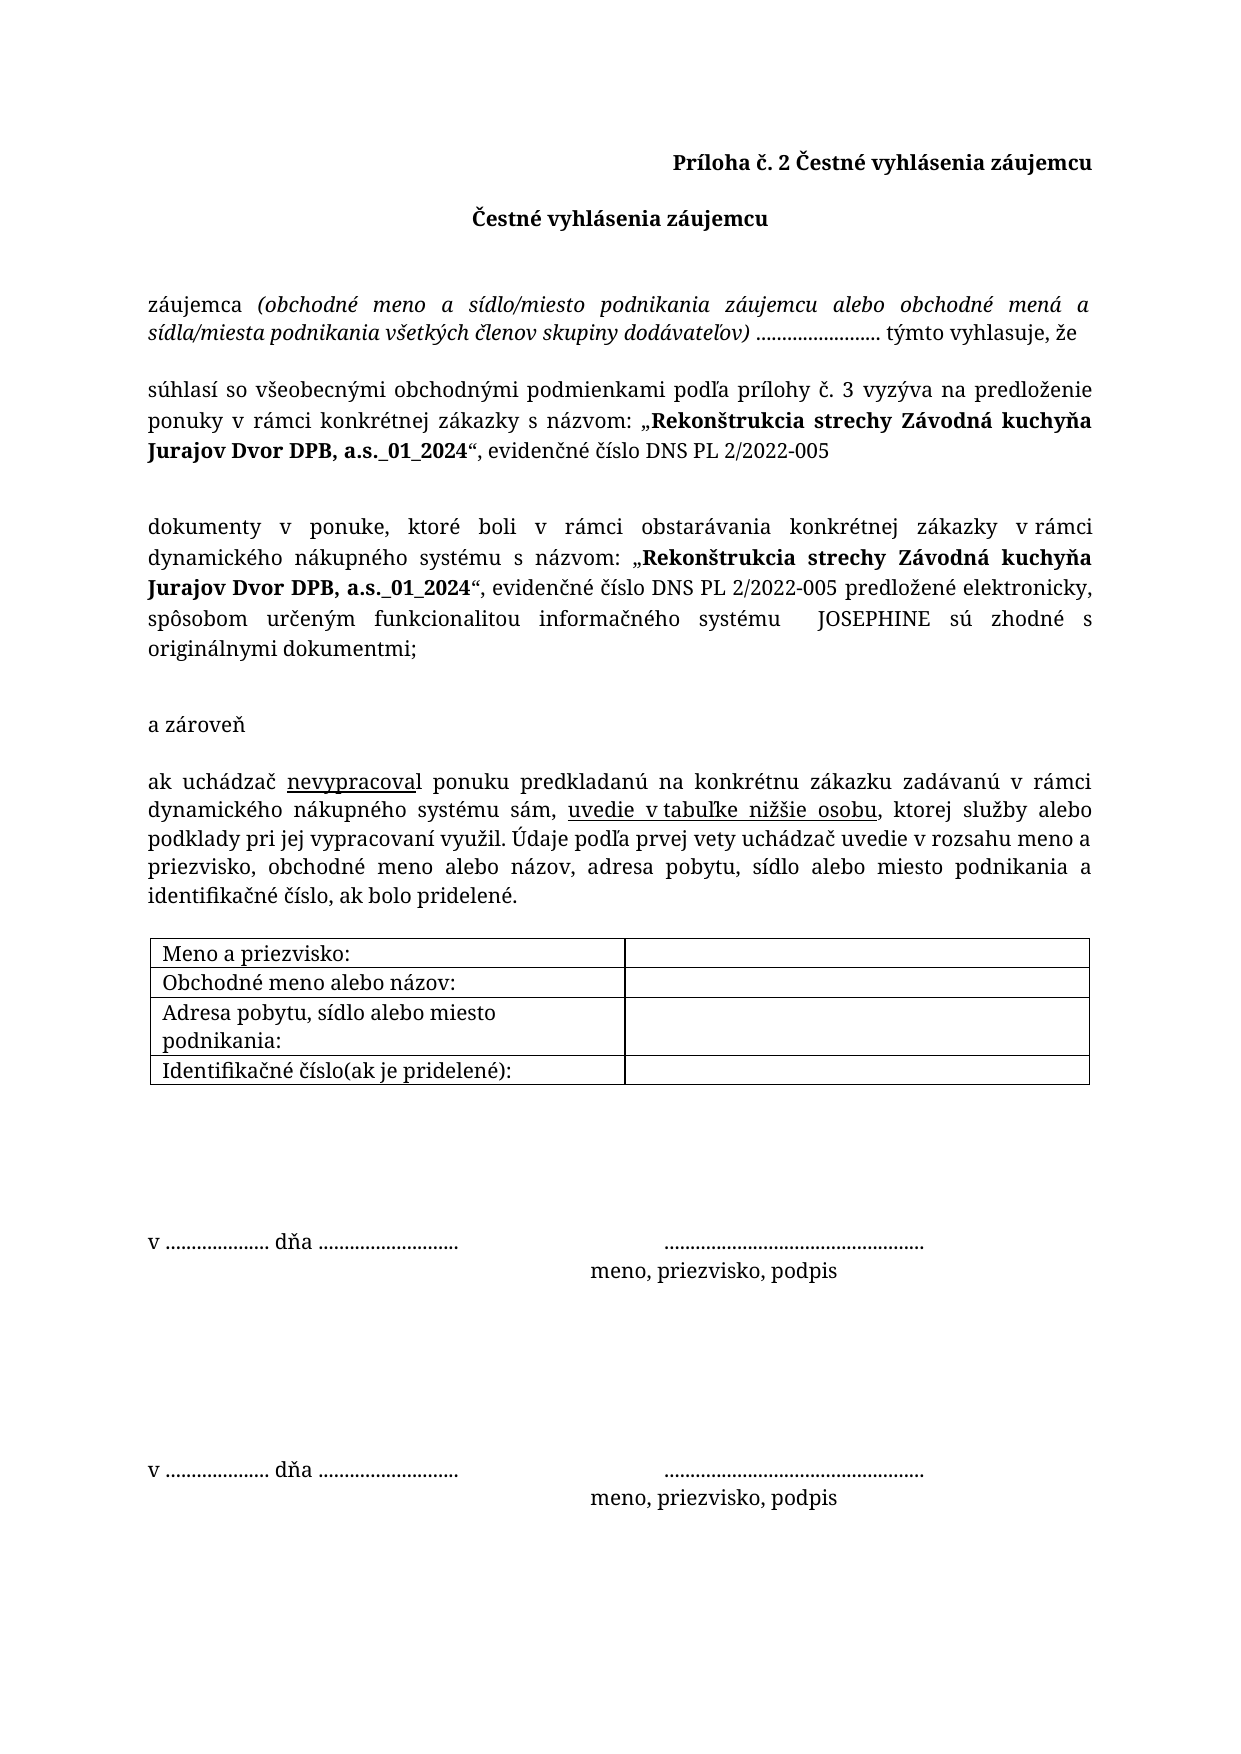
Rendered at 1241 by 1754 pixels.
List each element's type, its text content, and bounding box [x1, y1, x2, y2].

text meno, priezvisko, podpis [148, 1256, 1093, 1284]
text súhlasí so všeobecnými obchodnými podmienkami podľa prílohy č. 3 vyzýva na predloženie ponuky v rámci konkrétnej zákazky s názvom: „Rekonštrukcia strechy Závodná kuchyňa Jurajov Dvor DPB, a.s._01_2024“, evidenčné číslo DNS PL 2/2022-005 [148, 375, 1093, 465]
table_cell Identifikačné číslo(ak je pridelené): [151, 1056, 624, 1084]
table_cell [626, 1056, 1089, 1084]
text Čestné vyhlásenia záujemcu [148, 204, 1093, 233]
table_cell [626, 968, 1089, 997]
table_header Meno a priezvisko: [151, 939, 624, 967]
text meno, priezvisko, podpis [148, 1483, 1093, 1512]
text a zároveň [148, 710, 1093, 739]
table_cell Adresa pobytu, sídlo alebo miesto podnikania: [151, 998, 624, 1055]
table_header [626, 939, 1089, 967]
text ak uchádzač nevypracoval ponuku predkladanú na konkrétnu zákazku zadávanú v rámci dynamického nákupného systému sám, uvedie v tabuľke nižšie osobu, ktorej služby alebo podklady pri jej vypracovaní využil. Údaje podľa prvej vety uchádzač uvedie v rozsahu meno a priezvisko, obchodné meno alebo názov, adresa pobytu, sídlo alebo miesto podnikania a identifikačné číslo, ak bolo pridelené. [148, 767, 1093, 909]
text dokumenty v ponuke, ktoré boli v rámci obstarávania konkrétnej zákazky v rámci dynamického nákupného systému s názvom: „Rekonštrukcia strechy Závodná kuchyňa Jurajov Dvor DPB, a.s._01_2024“, evidenčné číslo DNS PL 2/2022-005 predložené elektronicky, spôsobom určeným funkcionalitou informačného systému JOSEPHINE sú zhodné s originálnymi dokumentmi; [148, 512, 1093, 663]
text v .................... dňa ........................... .................................................. [148, 1455, 1093, 1483]
text v .................... dňa ........................... .................................................. [148, 1227, 1093, 1256]
table_cell [626, 998, 1089, 1055]
text Príloha č. 2 Čestné vyhlásenia záujemcu [148, 148, 1093, 176]
table_cell Obchodné meno alebo názov: [151, 968, 624, 997]
text záujemca (obchodné meno a sídlo/miesto podnikania záujemcu alebo obchodné mená a sídla/miesta podnikania všetkých členov skupiny dodávateľov) ........................ týmto vyhlasuje, že [148, 290, 1093, 347]
